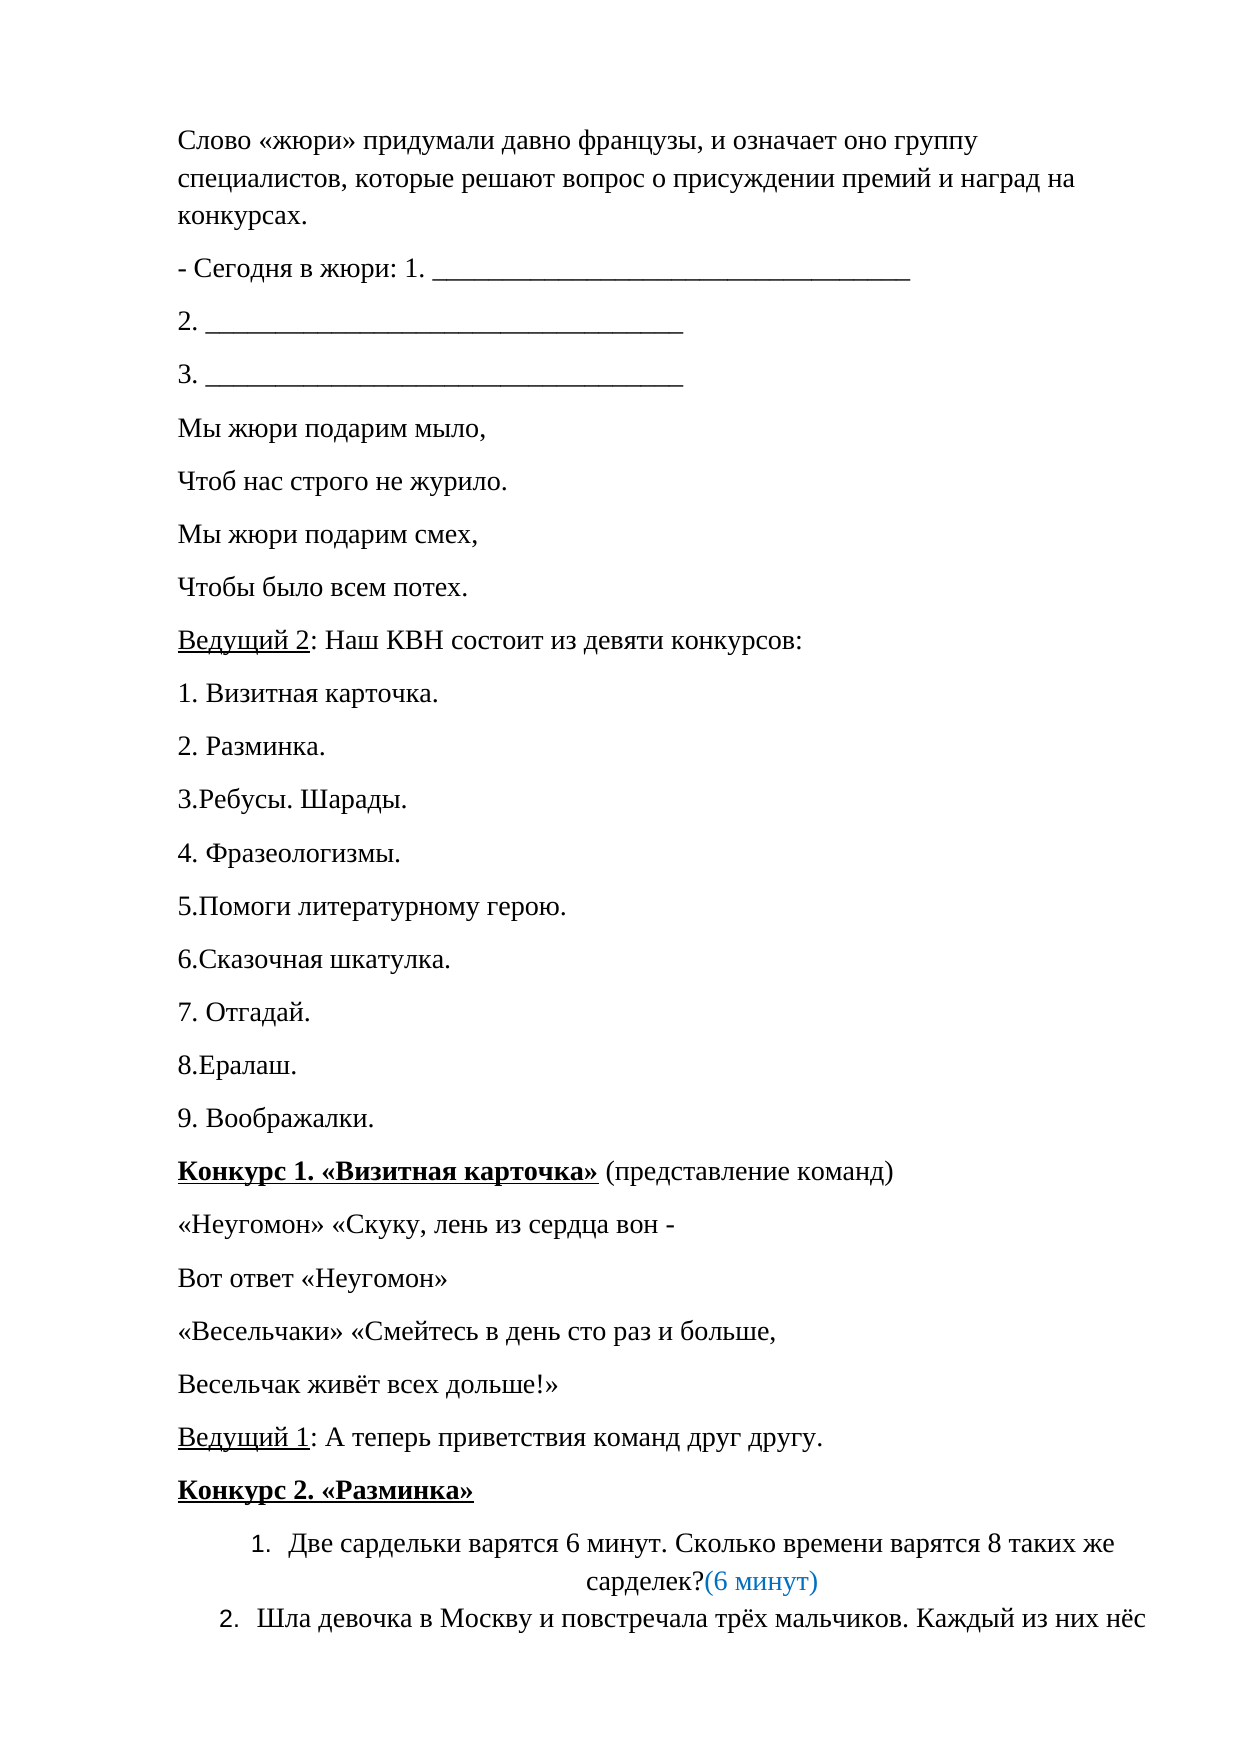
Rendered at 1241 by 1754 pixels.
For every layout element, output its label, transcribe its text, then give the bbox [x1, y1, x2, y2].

text Чтобы было всем потех. [177, 565, 1152, 602]
text «Неугомон» «Скуку, лень из сердца вон - [177, 1202, 1152, 1240]
text Ведущий 1: А теперь приветствия команд друг другу. [177, 1415, 1152, 1452]
text 4. Фразеологизмы. [177, 831, 1152, 868]
text Ведущий 2: Наш КВН состоит из девяти конкурсов: [177, 618, 1152, 656]
text 8.Ералаш. [177, 1043, 1152, 1081]
text 1. Визитная карточка. [177, 671, 1152, 709]
text 7. Отгадай. [177, 990, 1152, 1027]
text «Весельчаки» «Смейтесь в день сто раз и больше, [177, 1309, 1152, 1346]
text Вот ответ «Неугомон» [177, 1256, 1152, 1293]
text Мы жюри подарим смех, [177, 512, 1152, 549]
text Мы жюри подарим мыло, [177, 406, 1152, 443]
text 3. __________________________________ [177, 352, 1152, 390]
text 3.Ребусы. Шарады. [177, 777, 1152, 815]
text Чтоб нас строго не журило. [177, 459, 1152, 496]
text Конкурс 2. «Разминка» [177, 1468, 1152, 1506]
text 9. Воображалки. [177, 1096, 1152, 1134]
text - Сегодня в жюри: 1. __________________________________ [177, 246, 1152, 284]
text Конкурс 1. «Визитная карточка» (представление команд) [177, 1149, 1152, 1187]
text Весельчак живёт всех дольше!» [177, 1362, 1152, 1399]
list Шла девочка в Москву и повстречала трёх мальчиков. Каждый из них нёс [215, 1596, 1152, 1634]
text 6.Сказочная шкатулка. [177, 937, 1152, 974]
list Две сардельки варятся 6 минут. Сколько времени варятся 8 таких же сарделек?(6 минут) [215, 1521, 1152, 1596]
text 2. Разминка. [177, 724, 1152, 762]
text Слово «жюри» придумали давно французы, и означает оно группу специалистов, которые решают вопрос о присуждении премий и наград на конкурсах. [177, 118, 1152, 231]
text 5.Помоги литературному герою. [177, 884, 1152, 921]
text 2. __________________________________ [177, 299, 1152, 337]
